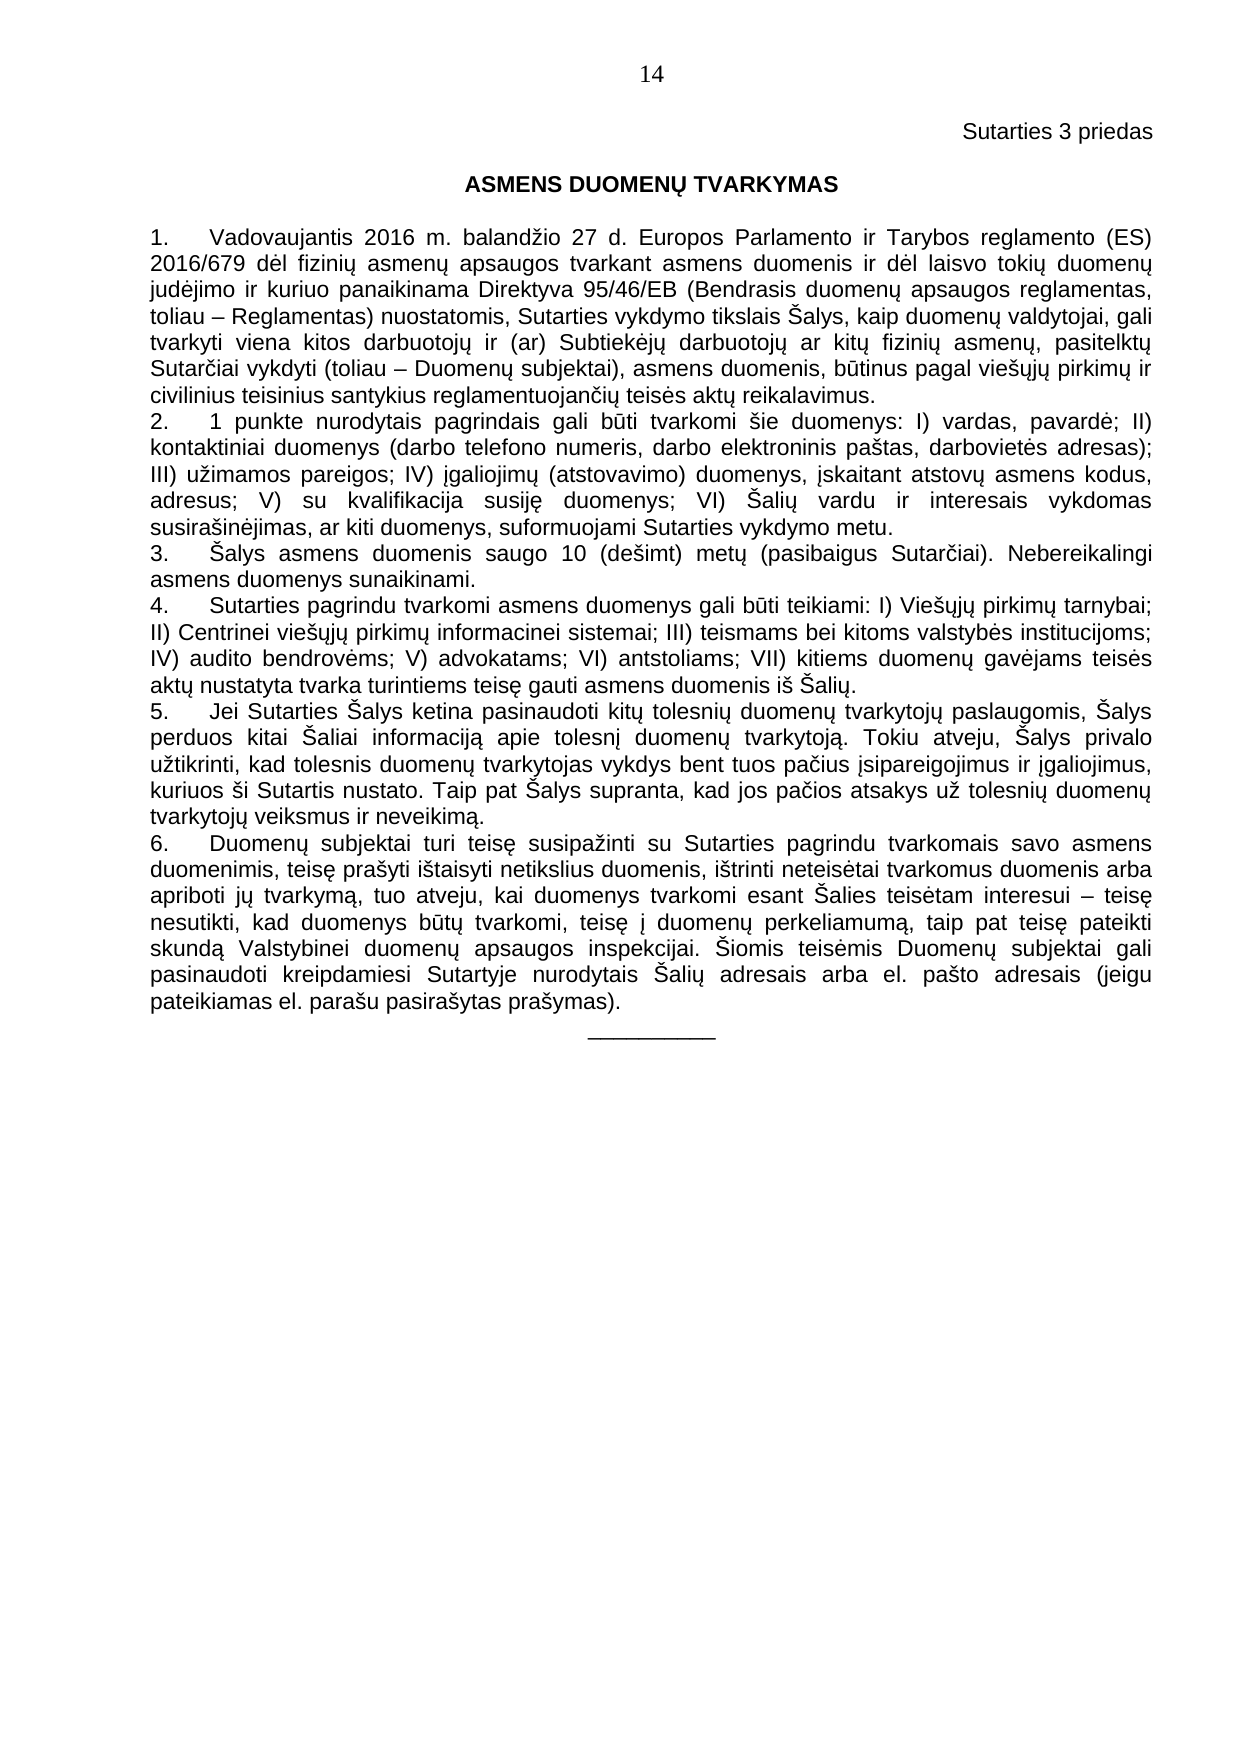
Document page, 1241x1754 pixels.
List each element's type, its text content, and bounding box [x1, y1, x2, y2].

list Sutarties pagrindu tvarkomi asmens duomenys gali būti teikiami: I) Viešųjų pirkimų tarnybai; II) Centrinei viešųjų pirkimų informacinei sistemai; III) teismams bei kitoms valstybės institucijoms; IV) audito bendrovėms; V) advokatams; VI) antstoliams; VII) kitiems duomenų gavėjams teisės aktų nustatyta tvarka turintiems teisę gauti asmens duomenis iš Šalių. [150, 592, 1153, 698]
list Duomenų subjektai turi teisę susipažinti su Sutarties pagrindu tvarkomais savo asmens duomenimis, teisę prašyti ištaisyti netikslius duomenis, ištrinti neteisėtai tvarkomus duomenis arba apriboti jų tvarkymą, tuo atveju, kai duomenys tvarkomi esant Šalies teisėtam interesui – teisę nesutikti, kad duomenys būtų tvarkomi, teisę į duomenų perkeliamumą, taip pat teisę pateikti skundą Valstybinei duomenų apsaugos inspekcijai. Šiomis teisėmis Duomenų subjektai gali pasinaudoti kreipdamiesi Sutartyje nurodytais Šalių adresais arba el. pašto adresais (jeigu pateikiamas el. parašu pasirašytas prašymas). [150, 830, 1153, 1014]
list 1 punkte nurodytais pagrindais gali būti tvarkomi šie duomenys: I) vardas, pavardė; II) kontaktiniai duomenys (darbo telefono numeris, darbo elektroninis paštas, darbovietės adresas); III) užimamos pareigos; IV) įgaliojimų (atstovavimo) duomenys, įskaitant atstovų asmens kodus, adresus; V) su kvalifikacija susiję duomenys; VI) Šalių vardu ir interesais vykdomas susirašinėjimas, ar kiti duomenys, suformuojami Sutarties vykdymo metu. [150, 408, 1153, 540]
list Jei Sutarties Šalys ketina pasinaudoti kitų tolesnių duomenų tvarkytojų paslaugomis, Šalys perduos kitai Šaliai informaciją apie tolesnį duomenų tvarkytoją. Tokiu atveju, Šalys privalo užtikrinti, kad tolesnis duomenų tvarkytojas vykdys bent tuos pačius įsipareigojimus ir įgaliojimus, kuriuos ši Sutartis nustato. Taip pat Šalys supranta, kad jos pačios atsakys už tolesnių duomenų tvarkytojų veiksmus ir neveikimą. [150, 698, 1153, 830]
text Sutarties 3 priedas [150, 118, 1153, 144]
list Vadovaujantis 2016 m. balandžio 27 d. Europos Parlamento ir Tarybos reglamento (ES) 2016/679 dėl fizinių asmenų apsaugos tvarkant asmens duomenis ir dėl laisvo tokių duomenų judėjimo ir kuriuo panaikinama Direktyva 95/46/EB (Bendrasis duomenų apsaugos reglamentas, toliau – Reglamentas) nuostatomis, Sutarties vykdymo tikslais Šalys, kaip duomenų valdytojai, gali tvarkyti viena kitos darbuotojų ir (ar) Subtiekėjų darbuotojų ar kitų fizinių asmenų, pasitelktų Sutarčiai vykdyti (toliau – Duomenų subjektai), asmens duomenis, būtinus pagal viešųjų pirkimų ir civilinius teisinius santykius reglamentuojančių teisės aktų reikalavimus. [150, 223, 1153, 408]
list Šalys asmens duomenis saugo 10 (dešimt) metų (pasibaigus Sutarčiai). Nebereikalingi asmens duomenys sunaikinami. [150, 540, 1153, 592]
list __________ [150, 1014, 1153, 1041]
text ASMENS DUOMENŲ TVARKYMAS [150, 171, 1153, 197]
